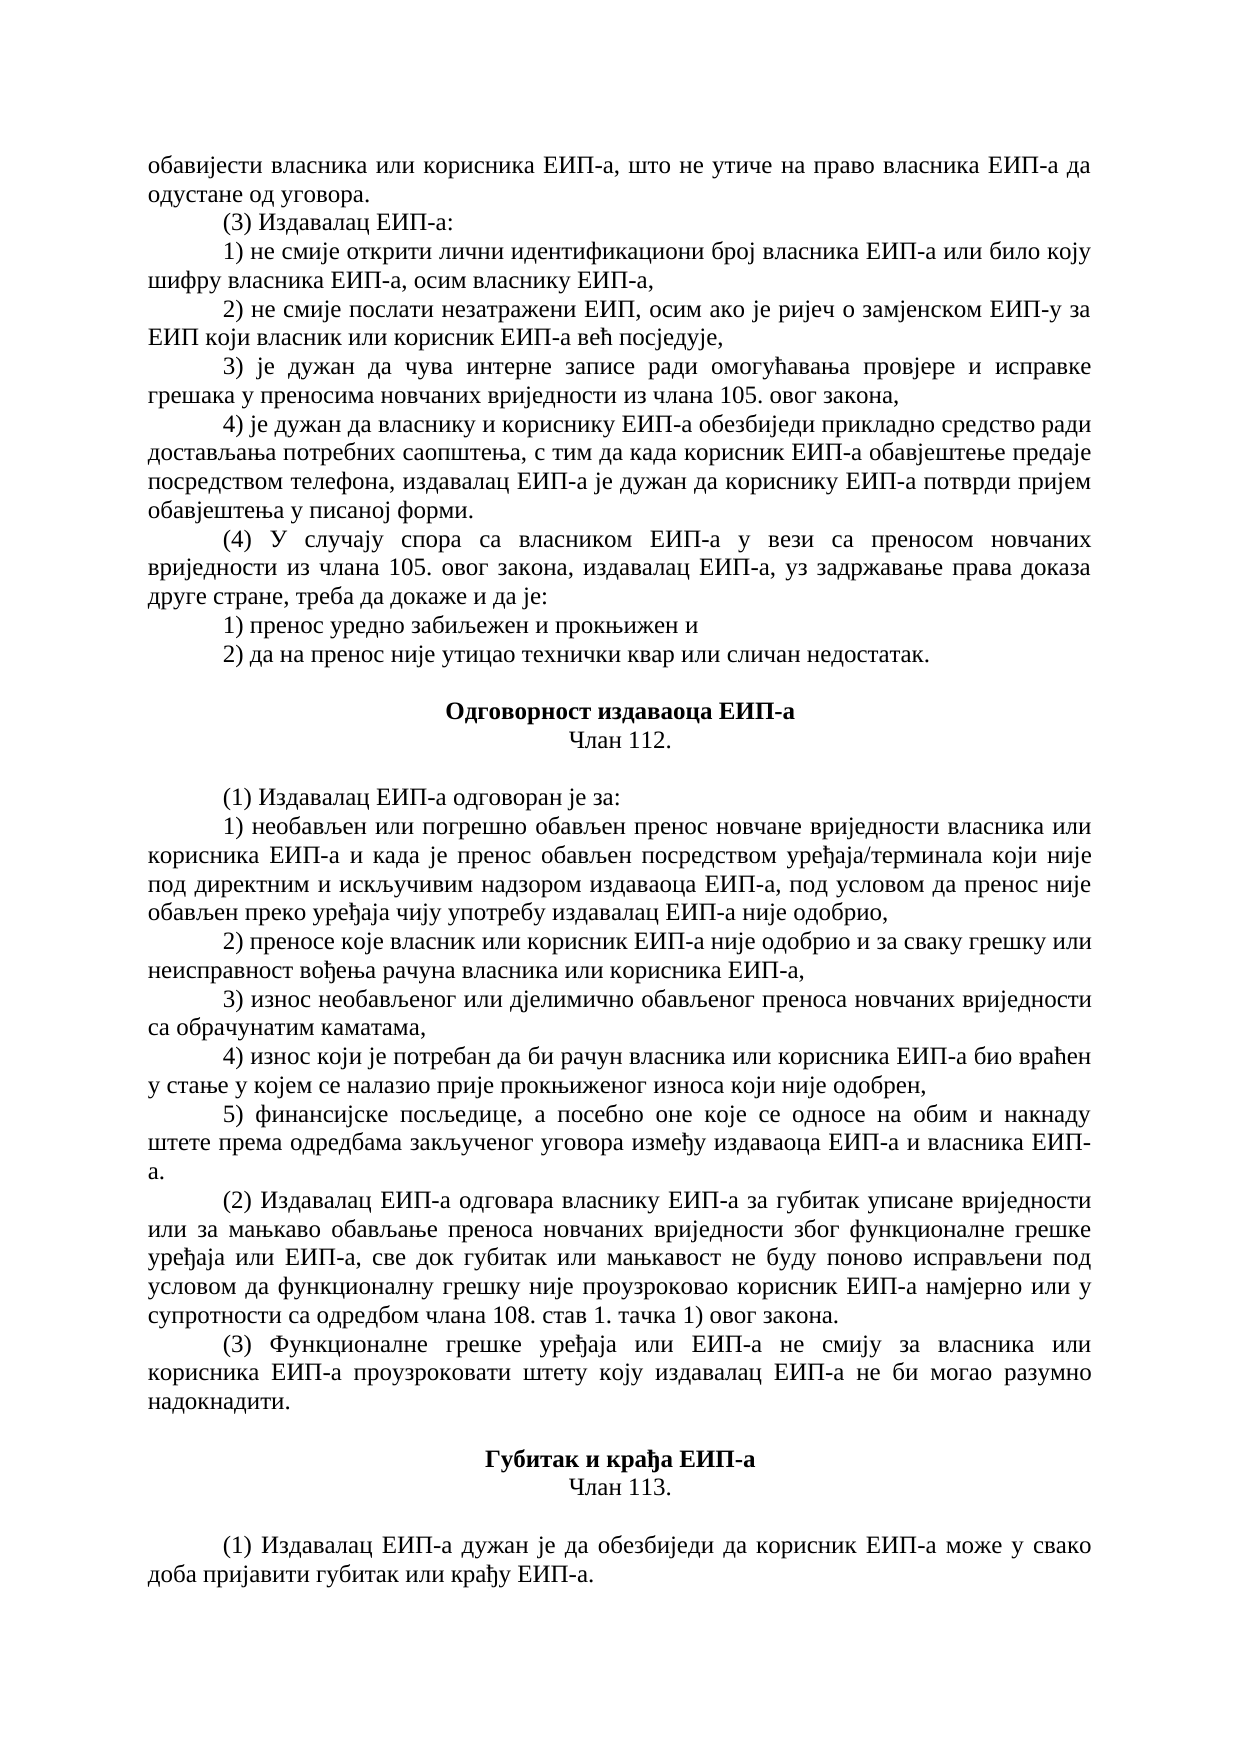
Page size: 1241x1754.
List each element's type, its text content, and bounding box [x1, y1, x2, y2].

text 1) не смије открити лични идентификациони број власника ЕИП-а или било коју шифру власника ЕИП-а, осим власнику ЕИП-а, [148, 236, 1092, 294]
text 1) необављен или погрешно обављен пренос новчане вриједности власника или корисника ЕИП-а и када је пренос обављен посредством уређаја/терминала који није под директним и искључивим надзором издаваоца ЕИП-а, под условом да пренос није обављен преко уређаја чију употребу издавалац ЕИП-а није одобрио, [148, 811, 1092, 926]
text Одговорност издаваоца ЕИП-а [148, 696, 1092, 725]
text Члан 113. [148, 1472, 1092, 1501]
text 2) не смије послати незатражени ЕИП, осим ако је ријеч о замјенском ЕИП‐у за ЕИП који власник или корисник ЕИП-а већ посједује, [148, 294, 1092, 351]
text 4) износ који је потребан да би рачун власника или корисника ЕИП-а био враћен у стање у којем се налазио прије прокњиженог износа који није одобрен, [148, 1041, 1092, 1099]
text (1) Издавалац ЕИП-а дужан је да обезбиједи да корисник ЕИП-а може у свако доба пријавити губитак или крађу ЕИП-а. [148, 1530, 1092, 1587]
text 1) пренос уредно забиљежен и прокњижен и [148, 610, 1092, 639]
text Губитак и крађа ЕИП-а [148, 1444, 1092, 1472]
text 2) да на пренос није утицао технички квар или сличан недостатак. [148, 639, 1092, 667]
text (2) Издавалац ЕИП-а одговара власнику ЕИП-а за губитак уписане вриједности или за мањкаво обављање преноса новчаних вриједности због функционалне грешке уређаја или ЕИП-а, све док губитак или мањкавост не буду поново исправљени под условом да функционалну грешку није проузроковао корисник ЕИП-а намјерно или у супротности са одредбом члана 108. став 1. тачка 1) овог закона. [148, 1185, 1092, 1329]
text (4) У случају спора са власником ЕИП-а у вези са преносом новчаних вриједности из члана 105. овог закона, издавалац ЕИП-а, уз задржавање права доказа друге стране, треба да докаже и да је: [148, 524, 1092, 610]
text Члан 112. [148, 725, 1092, 754]
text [148, 150, 1092, 207]
text (3) Функционалне грешке уређаја или ЕИП-а не смију за власника или корисника ЕИП-а проузроковати штету коју издавалац ЕИП-а не би могао разумно надокнадити. [148, 1329, 1092, 1415]
text 4) је дужан да власнику и кориснику ЕИП-а обезбиједи прикладно средство ради достављања потребних саопштења, с тим да када корисник ЕИП-а обавјештење предаје посредством телефона, издавалац ЕИП-а је дужан да кориснику ЕИП-а потврди пријем обавјештења у писаној форми. [148, 409, 1092, 524]
text 2) преносе које власник или корисник ЕИП-а није одобрио и за сваку грешку или неисправност вођења рачуна власника или корисника ЕИП-а, [148, 926, 1092, 984]
text 5) финансијске посљедице, а посебно оне које се односе на обим и накнаду штете према одредбама закљученог уговора између издаваоца ЕИП-а и власника ЕИП-а. [148, 1099, 1092, 1185]
text 3) износ необављеног или дјелимично обављеног преноса новчаних вриједности са обрачунатим каматама, [148, 984, 1092, 1041]
text 3) је дужан да чува интерне записе ради омогућавања провјере и исправке грешака у преносима новчаних вриједности из члана 105. овог закона, [148, 351, 1092, 409]
text (1) Издавалац ЕИП-а одговоран је за: [148, 782, 1092, 811]
text (3) Издавалац ЕИП-а: [148, 207, 1092, 236]
